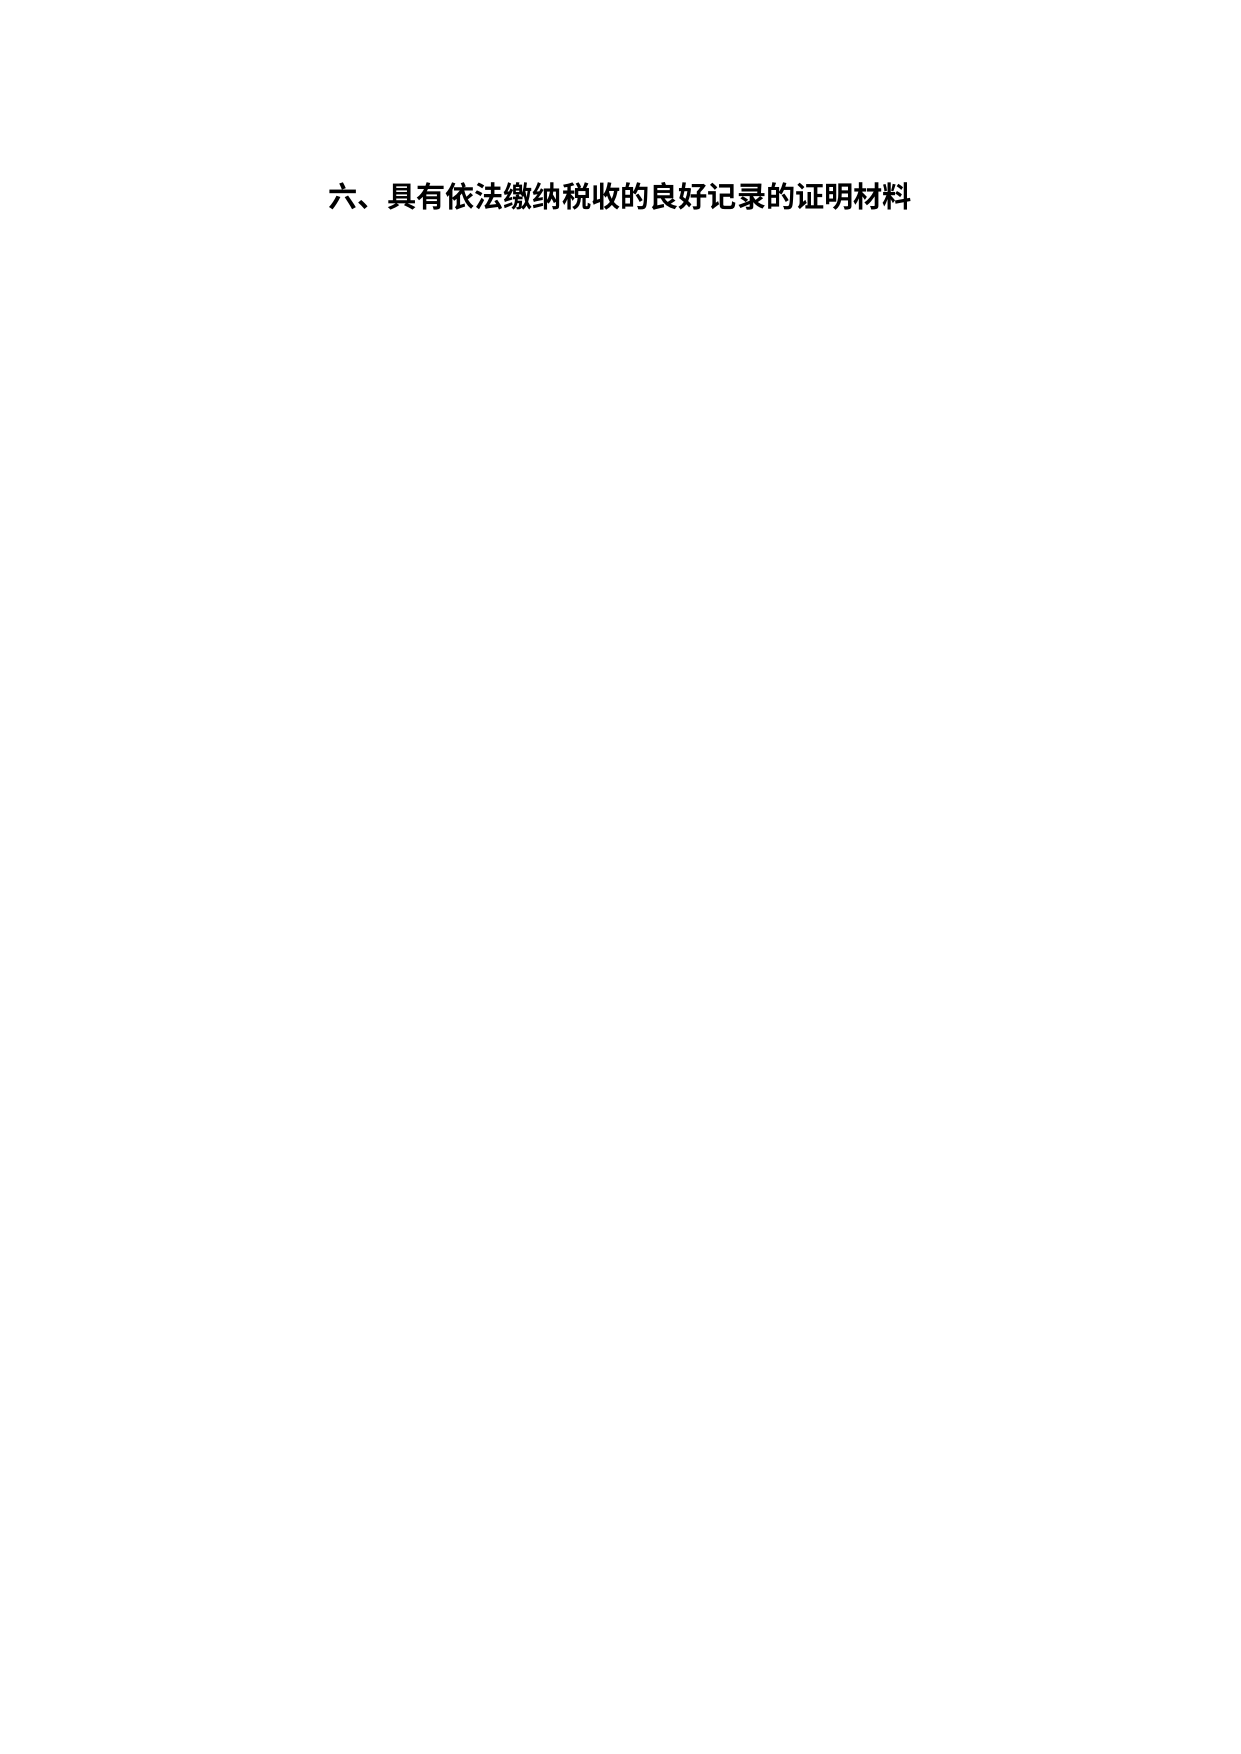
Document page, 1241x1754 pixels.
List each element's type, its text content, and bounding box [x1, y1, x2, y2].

text 六、具有依法缴纳税收的良好记录的证明材料 [112, 162, 1128, 227]
